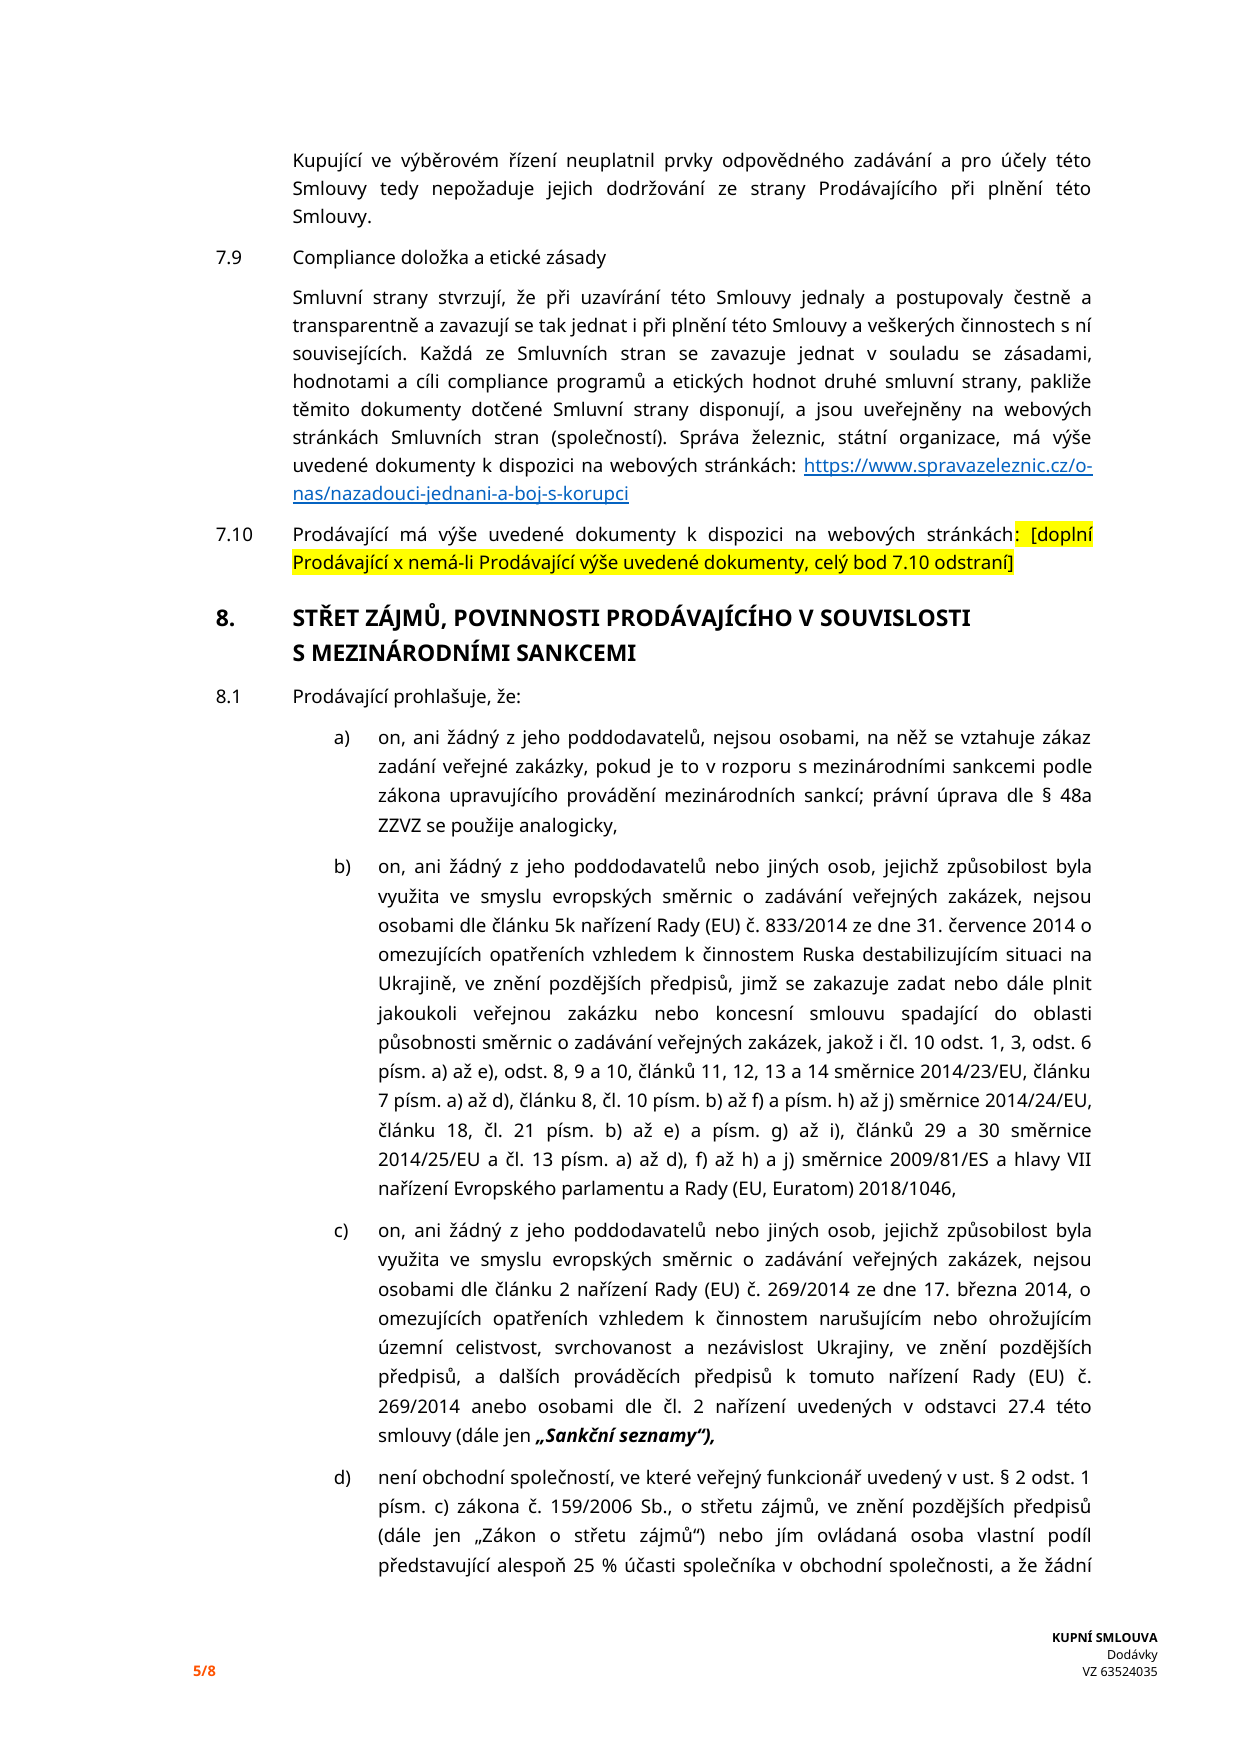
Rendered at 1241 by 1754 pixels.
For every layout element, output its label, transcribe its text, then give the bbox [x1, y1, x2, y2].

list Smluvní strany stvrzují, že při uzavírání této Smlouvy jednaly a postupovaly čestně a transparentně a zavazují se tak jednat i při plnění této Smlouvy a veškerých činnostech s ní souvisejících. Každá ze Smluvních stran se zavazuje jednat v souladu se zásadami, hodnotami a cíli compliance programů a etických hodnot druhé smluvní strany, pakliže těmito dokumenty dotčené Smluvní strany disponují, a jsou uveřejněny na webových stránkách Smluvních stran (společností). Správa železnic, státní organizace, má výše uvedené dokumenty k dispozici na webových stránkách: https://www.spravazeleznic.cz/o-nas/nazadouci-jednani-a-boj-s-korupci [292, 284, 1093, 506]
text on, ani žádný z jeho poddodavatelů nebo jiných osob, jejichž způsobilost byla využita ve smyslu evropských směrnic o zadávání veřejných zakázek, nejsou osobami dle článku 5k nařízení Rady (EU) č. 833/2014 ze dne 31. července 2014 o omezujících opatřeních vzhledem k činnostem Ruska destabilizujícím situaci na Ukrajině, ve znění pozdějších předpisů, jimž se zakazuje zadat nebo dále plnit jakoukoli veřejnou zakázku nebo koncesní smlouvu spadající do oblasti působnosti směrnic o zadávání veřejných zakázek, jakož i čl. 10 odst. 1, 3, odst. 6 písm. a) až e), odst. 8, 9 a 10, článků 11, 12, 13 a 14 směrnice 2014/23/EU, článku 7 písm. a) až d), článku 8, čl. 10 písm. b) až f) a písm. h) až j) směrnice 2014/24/EU, článku 18, čl. 21 písm. b) až e) a písm. g) až i), článků 29 a 30 směrnice 2014/25/EU a čl. 13 písm. a) až d), f) až h) a j) směrnice 2009/81/ES a hlavy VII nařízení Evropského parlamentu a Rady (EU, Euratom) 2018/1046, [334, 854, 1093, 1201]
list Kupující ve výběrovém řízení neuplatnil prvky odpovědného zadávání a pro účely této Smlouvy tedy nepožaduje jejich dodržování ze strany Prodávajícího při plnění této Smlouvy. [292, 147, 1093, 229]
text on, ani žádný z jeho poddodavatelů nebo jiných osob, jejichž způsobilost byla využita ve smyslu evropských směrnic o zadávání veřejných zakázek, nejsou osobami dle článku 2 nařízení Rady (EU) č. 269/2014 ze dne 17. března 2014, o omezujících opatřeních vzhledem k činnostem narušujícím nebo ohrožujícím územní celistvost, svrchovanost a nezávislost Ukrajiny, ve znění pozdějších předpisů, a dalších prováděcích předpisů k tomuto nařízení Rady (EU) č. 269/2014 anebo osobami dle čl. 2 nařízení uvedených v odstavci 27.4 této smlouvy (dále jen „Sankční seznamy“), [334, 1217, 1093, 1448]
text Prodávající má výše uvedené dokumenty k dispozici na webových stránkách: [doplní Prodávající x nemá-li Prodávající výše uvedené dokumenty, celý bod 7.10 odstraní] [216, 521, 1093, 575]
text on, ani žádný z jeho poddodavatelů, nejsou osobami, na něž se vztahuje zákaz zadání veřejné zakázky, pokud je to v rozporu s mezinárodními sankcemi podle zákona upravujícího provádění mezinárodních sankcí; právní úprava dle § 48a ZZVZ se použije analogicky, [334, 724, 1093, 837]
text STŘET ZÁJMŮ, POVINNOSTI prodávajícího V SOUVISLOSTI S MEZINÁRODNÍMI SANKCEMI [216, 602, 1093, 668]
list Prodávající prohlašuje, že: [216, 683, 1093, 709]
text Compliance doložka a etické zásady [216, 244, 1093, 269]
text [334, 1464, 1093, 1577]
